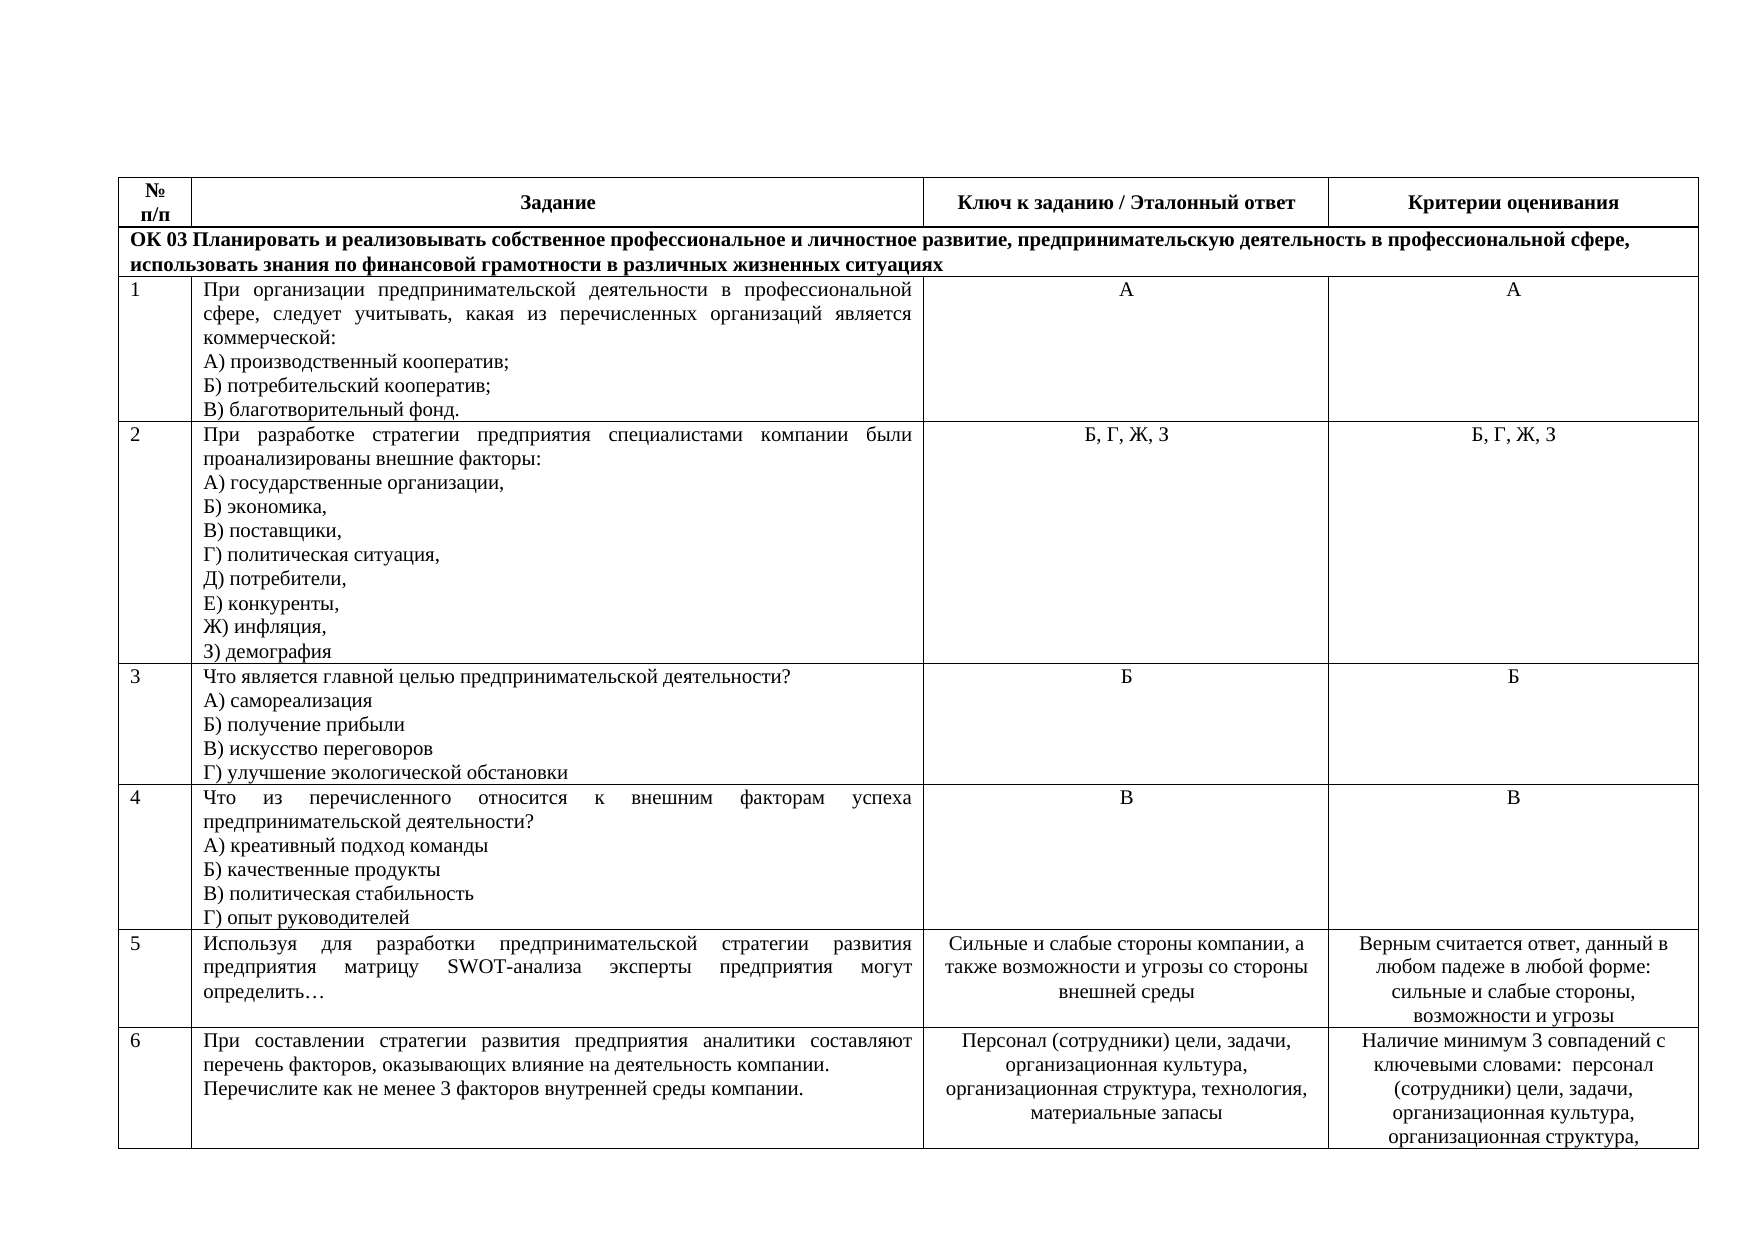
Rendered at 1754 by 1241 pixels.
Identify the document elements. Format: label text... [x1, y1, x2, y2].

table_cell 6 [119, 1028, 191, 1148]
table_header Ключ к заданию / Эталонный ответ [924, 178, 1328, 226]
table_cell Б, Г, Ж, З [1329, 422, 1698, 663]
table_cell 5 [119, 930, 191, 1027]
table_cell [1329, 1028, 1698, 1148]
table_cell Верным считается ответ, данный в любом падеже в любой форме: сильные и слабые стороны, возможности и угрозы [1329, 930, 1698, 1027]
table_cell А [1329, 277, 1698, 421]
table_cell 4 [119, 785, 191, 929]
table_cell 3 [119, 664, 191, 784]
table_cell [192, 1028, 923, 1148]
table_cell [924, 1028, 1328, 1148]
table_cell Б [1329, 664, 1698, 784]
table_cell Что из перечисленного относится к внешним факторам успеха предпринимательской деятельности? А) креативный подход команды Б) качественные продукты В) политическая стабильность Г) опыт руководителей [192, 785, 923, 929]
table_cell В [924, 785, 1328, 929]
table_header Задание [192, 178, 923, 226]
table_header Критерии оценивания [1329, 178, 1698, 226]
table_header № п/п [119, 178, 191, 226]
table_cell Что является главной целью предпринимательской деятельности? А) самореализация Б) получение прибыли В) искусство переговоров Г) улучшение экологической обстановки [192, 664, 923, 784]
table_cell Б, Г, Ж, З [924, 422, 1328, 663]
table_cell А [924, 277, 1328, 421]
table_cell 1 [119, 277, 191, 421]
table_cell В [1329, 785, 1698, 929]
table_cell При организации предпринимательской деятельности в профессиональной сфере, следует учитывать, какая из перечисленных организаций является коммерческой: А) производственный кооператив; Б) потребительский кооператив; В) благотворительный фонд. [192, 277, 923, 421]
table_cell При разработке стратегии предприятия специалистами компании были проанализированы внешние факторы: А) государственные организации, Б) экономика, В) поставщики, Г) политическая ситуация, Д) потребители, Е) конкуренты, Ж) инфляция, З) демография [192, 422, 923, 663]
table_cell Используя для разработки предпринимательской стратегии развития предприятия матрицу SWOT-анализа эксперты предприятия могут определить… [192, 930, 923, 1027]
table_cell Б [924, 664, 1328, 784]
table_cell ОК 03 Планировать и реализовывать собственное профессиональное и личностное развитие, предпринимательскую деятельность в профессиональной сфере, использовать знания по финансовой грамотности в различных жизненных ситуациях [119, 228, 1698, 276]
table_cell Сильные и слабые стороны компании, а также возможности и угрозы со стороны внешней среды [924, 930, 1328, 1027]
table_cell 2 [119, 422, 191, 663]
